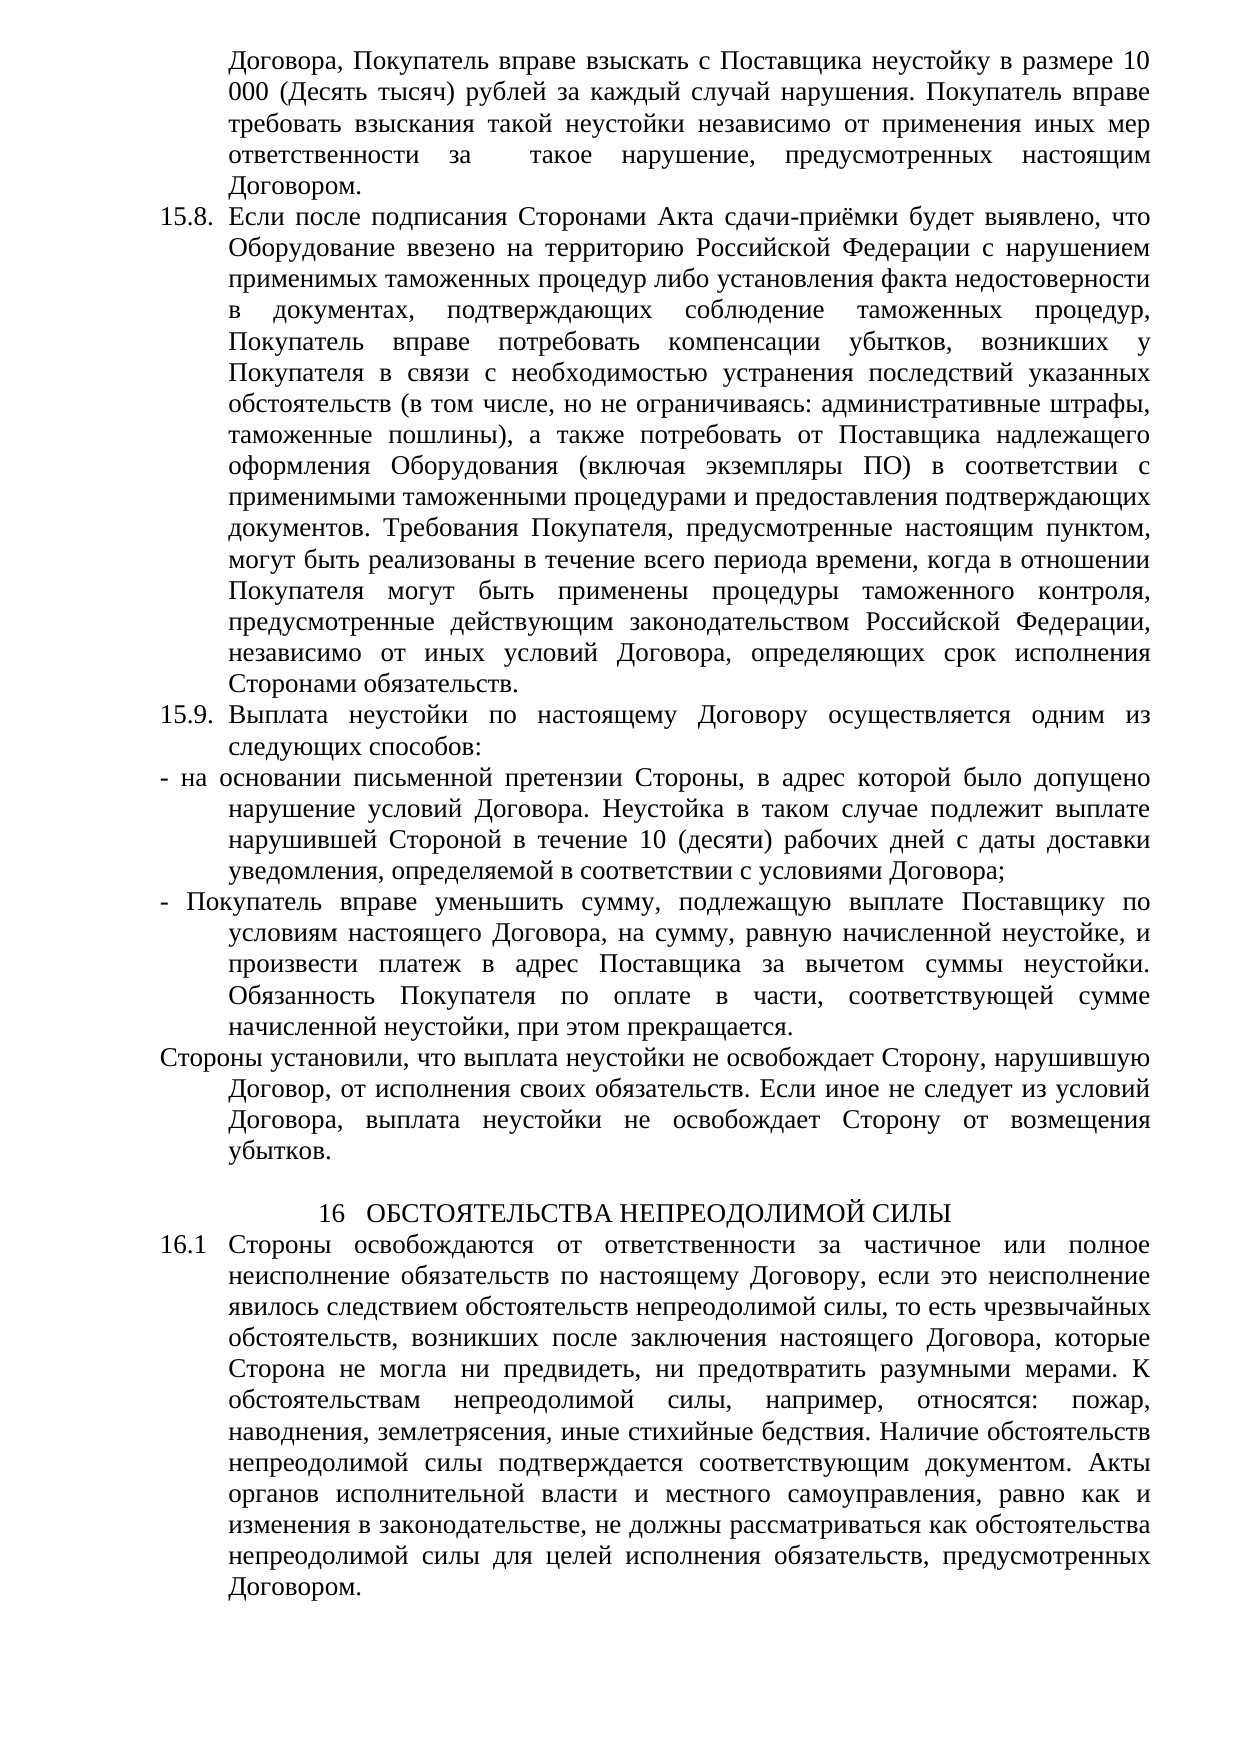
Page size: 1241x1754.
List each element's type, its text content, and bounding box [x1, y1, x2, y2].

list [159, 44, 1152, 200]
list ОБСТОЯТЕЛЬСТВА НЕПРЕОДОЛИМОЙ СИЛЫ [118, 1197, 1152, 1228]
list - на основании письменной претензии Стороны, в адрес которой было допущено нарушение условий Договора. Неустойка в таком случае подлежит выплате нарушившей Стороной в течение 10 (десяти) рабочих дней с даты доставки уведомления, определяемой в соответствии с условиями Договора; [159, 761, 1152, 885]
list 15.8. Если после подписания Сторонами Акта сдачи-приёмки будет выявлено, что Оборудование ввезено на территорию Российской Федерации с нарушением применимых таможенных процедур либо установления факта недостоверности в документах, подтверждающих соблюдение таможенных процедур, Покупатель вправе потребовать компенсации убытков, возникших у Покупателя в связи с необходимостью устранения последствий указанных обстоятельств (в том числе, но не ограничиваясь: административные штрафы, таможенные пошлины), а также потребовать от Поставщика надлежащего оформления Оборудования (включая экземпляры ПО) в соответствии с применимыми таможенными процедурами и предоставления подтверждающих документов. Требования Покупателя, предусмотренные настоящим пунктом, могут быть реализованы в течение всего периода времени, когда в отношении Покупателя могут быть применены процедуры таможенного контроля, предусмотренные действующим законодательством Российской Федерации, независимо от иных условий Договора, определяющих срок исполнения Сторонами обязательств. [159, 200, 1152, 698]
list - Покупатель вправе уменьшить сумму, подлежащую выплате Поставщику по условиям настоящего Договора, на сумму, равную начисленной неустойке, и произвести платеж в адрес Поставщика за вычетом суммы неустойки. Обязанность Покупателя по оплате в части, соответствующей сумме начисленной неустойки, при этом прекращается. [159, 885, 1152, 1041]
list 15.9. Выплата неустойки по настоящему Договору осуществляется одним из следующих способов: [159, 698, 1152, 761]
list Стороны освобождаются от ответственности за частичное или полное неисполнение обязательств по настоящему Договору, если это неисполнение явилось следствием обстоятельств непреодолимой силы, то есть чрезвычайных обстоятельств, возникших после заключения настоящего Договора, которые Сторона не могла ни предвидеть, ни предотвратить разумными мерами. К обстоятельствам непреодолимой силы, например, относятся: пожар, наводнения, землетрясения, иные стихийные бедствия. Наличие обстоятельств непреодолимой силы подтверждается соответствующим документом. Акты органов исполнительной власти и местного самоуправления, равно как и изменения в законодательстве, не должны рассматриваться как обстоятельства непреодолимой силы для целей исполнения обязательств, предусмотренных Договором. [159, 1228, 1152, 1602]
list Стороны установили, что выплата неустойки не освобождает Сторону, нарушившую Договор, от исполнения своих обязательств. Если иное не следует из условий Договора, выплата неустойки не освобождает Сторону от возмещения убытков. [159, 1041, 1152, 1166]
